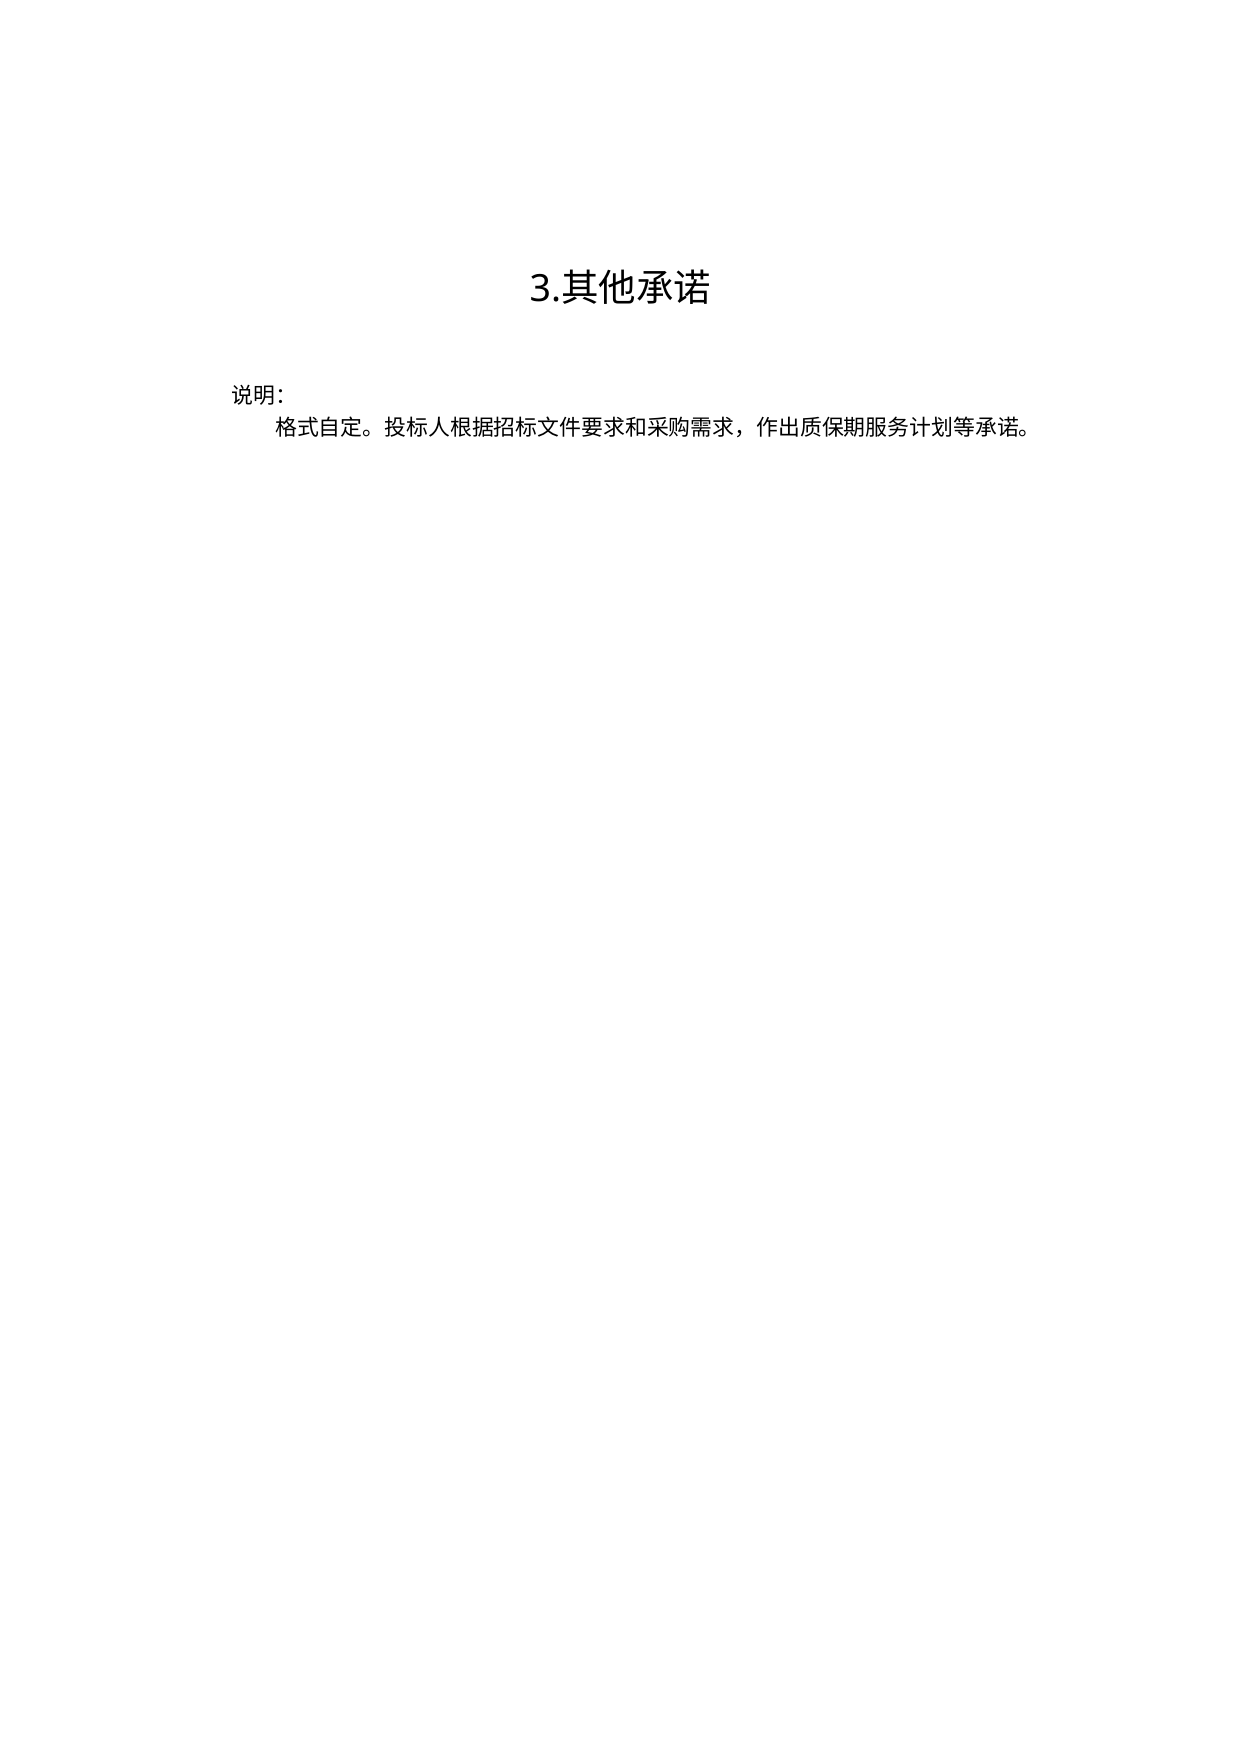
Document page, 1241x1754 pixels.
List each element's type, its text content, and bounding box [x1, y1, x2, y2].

text 3.其他承诺 [187, 252, 1053, 317]
text 说明： [187, 377, 1053, 410]
text 格式自定。投标人根据招标文件要求和采购需求，作出质保期服务计划等承诺。 [187, 410, 1053, 442]
